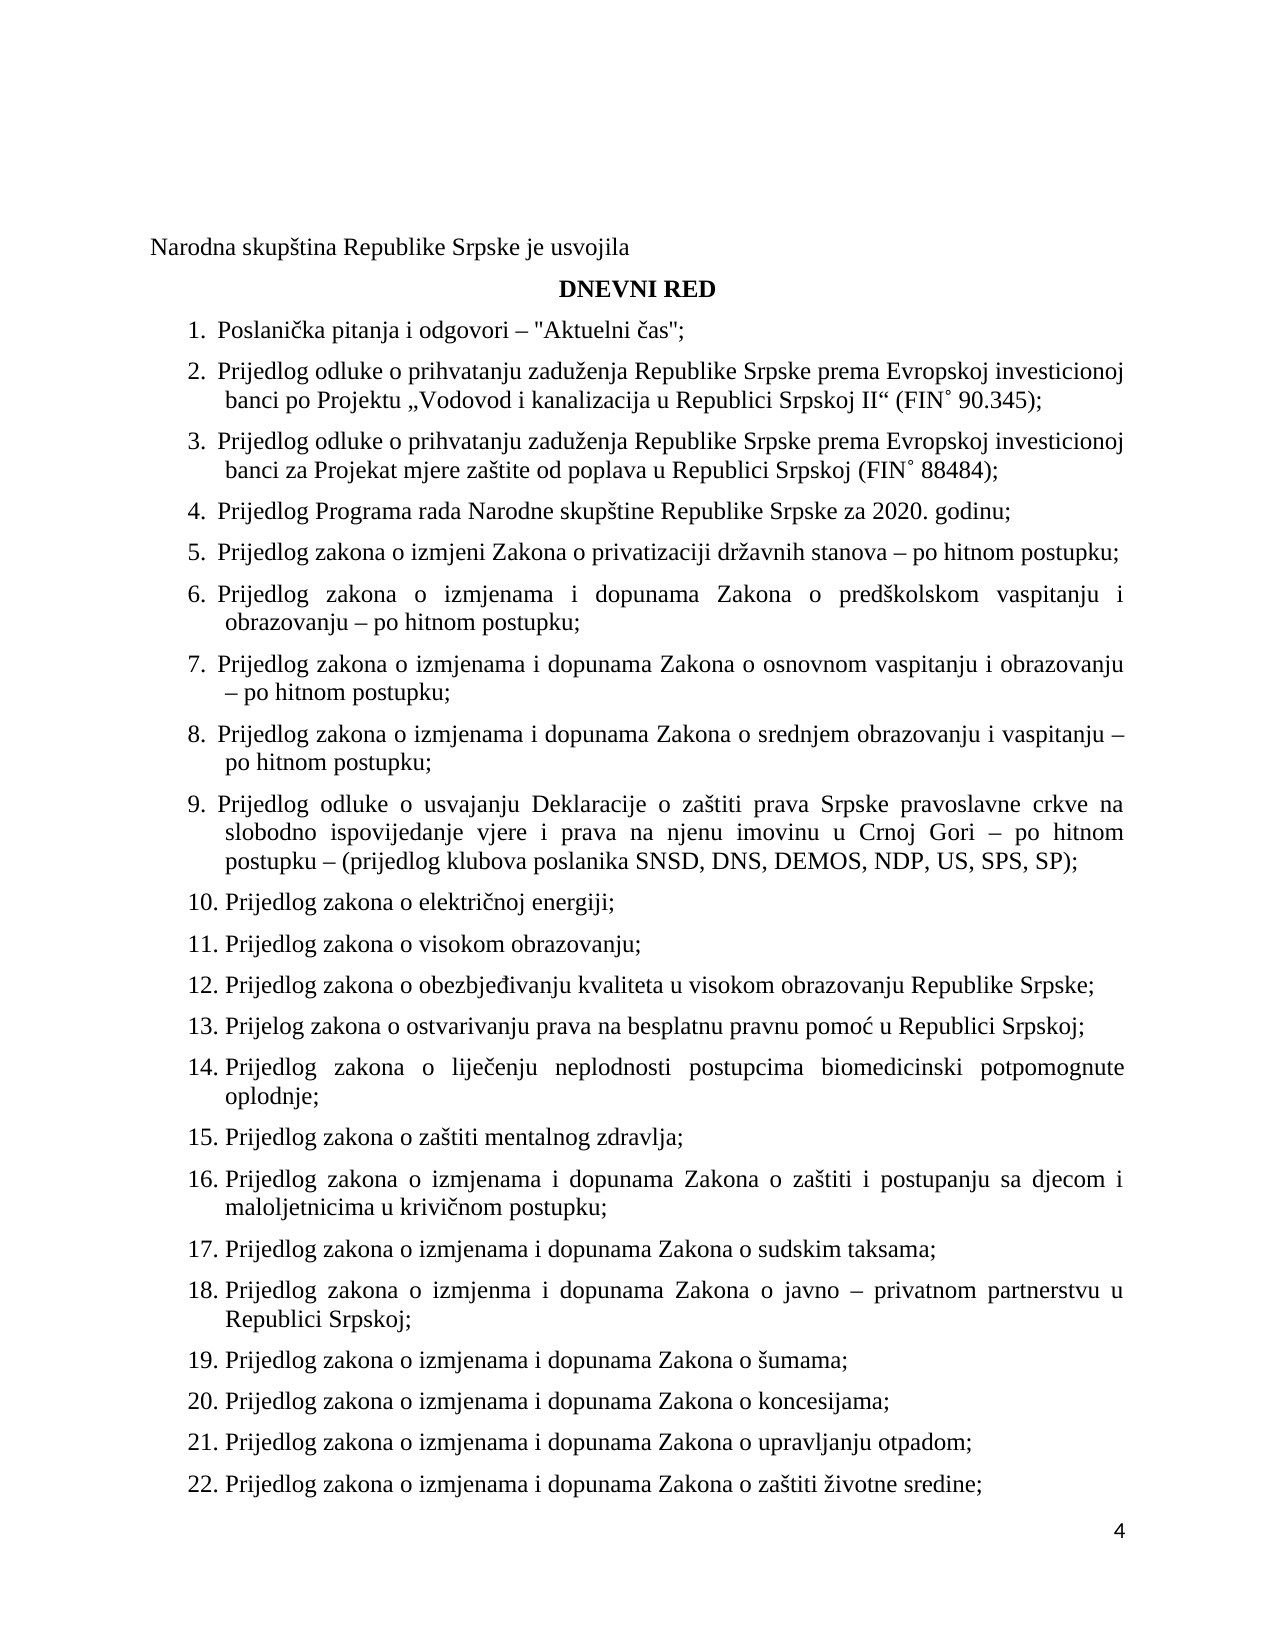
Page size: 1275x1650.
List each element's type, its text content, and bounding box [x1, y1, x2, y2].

list Prijelog zakona o ostvarivanju prava na besplatnu pravnu pomoć u Republici Srpskoj; [187, 1011, 1125, 1040]
list Prijedlog zakona o izmjenama i dopunama Zakona o zaštiti životne sredine; [187, 1469, 1125, 1497]
list Prijedlog zakona o izmjenama i dopunama Zakona o zaštiti i postupanju sa djecom i maloljetnicima u krivičnom postupku; [187, 1164, 1125, 1221]
list Prijedlog zakona o visokom obrazovanju; [187, 929, 1125, 957]
list Prijedlog zakona o izmjenama i dopunama Zakona o koncesijama; [187, 1386, 1125, 1415]
list Prijedlog zakona o obezbjeđivanju kvaliteta u visokom obrazovanju Republike Srpske; [187, 970, 1125, 999]
list Poslanička pitanja i odgovori – ''Aktuelni čas''; [187, 315, 1125, 344]
list Prijedlog zakona o izmjenama i dopunama Zakona o osnovnom vaspitanju i obrazovanju – po hitnom postupku; [187, 649, 1125, 706]
list Prijedlog zakona o izmjeni Zakona o privatizaciji državnih stanova – po hitnom postupku; [187, 537, 1125, 566]
list Prijedlog zakona o izmjenma i dopunama Zakona o javno – privatnom partnerstvu u Republici Srpskoj; [187, 1275, 1125, 1332]
list Prijedlog odluke o prihvatanju zaduženja Republike Srpske prema Evropskoj investicionoj banci za Projekat mjere zaštite od poplava u Republici Srpskoj (FIN˚ 88484); [187, 426, 1125, 484]
list Prijedlog Programa rada Narodne skupštine Republike Srpske za 2020. godinu; [187, 496, 1125, 525]
list Prijedlog zakona o izmjenama i dopunama Zakona o predškolskom vaspitanju i obrazovanju – po hitnom postupku; [187, 579, 1125, 636]
list Prijedlog zakona o zaštiti mentalnog zdravlja; [187, 1122, 1125, 1151]
list Prijedlog zakona o električnoj energiji; [187, 887, 1125, 916]
list Prijedlog zakona o liječenju neplodnosti postupcima biomedicinski potpomognute oplodnje; [187, 1052, 1125, 1110]
text Narodna skupština Republike Srpske je usvojila [150, 232, 1125, 261]
text DNEVNI RED [150, 274, 1125, 302]
list Prijedlog zakona o izmjenama i dopunama Zakona o sudskim taksama; [187, 1234, 1125, 1262]
list Prijedlog zakona o izmjenama i dopunama Zakona o šumama; [187, 1345, 1125, 1374]
list Prijedlog odluke o prihvatanju zaduženja Republike Srpske prema Evropskoj investicionoj banci po Projektu „Vodovod i kanalizacija u Republici Srpskoj II“ (FIN˚ 90.345); [187, 356, 1125, 414]
list Prijedlog zakona o izmjenama i dopunama Zakona o upravljanju otpadom; [187, 1427, 1125, 1456]
list Prijedlog zakona o izmjenama i dopunama Zakona o srednjem obrazovanju i vaspitanju – po hitnom postupku; [187, 719, 1125, 776]
list Prijedlog odluke o usvajanju Deklaracije o zaštiti prava Srpske pravoslavne crkve na slobodno ispovijedanje vjere i prava na njenu imovinu u Crnoj Gori – po hitnom postupku – (prijedlog klubova poslanika SNSD, DNS, DEMOS, NDP, US, SPS, SP); [187, 789, 1125, 875]
